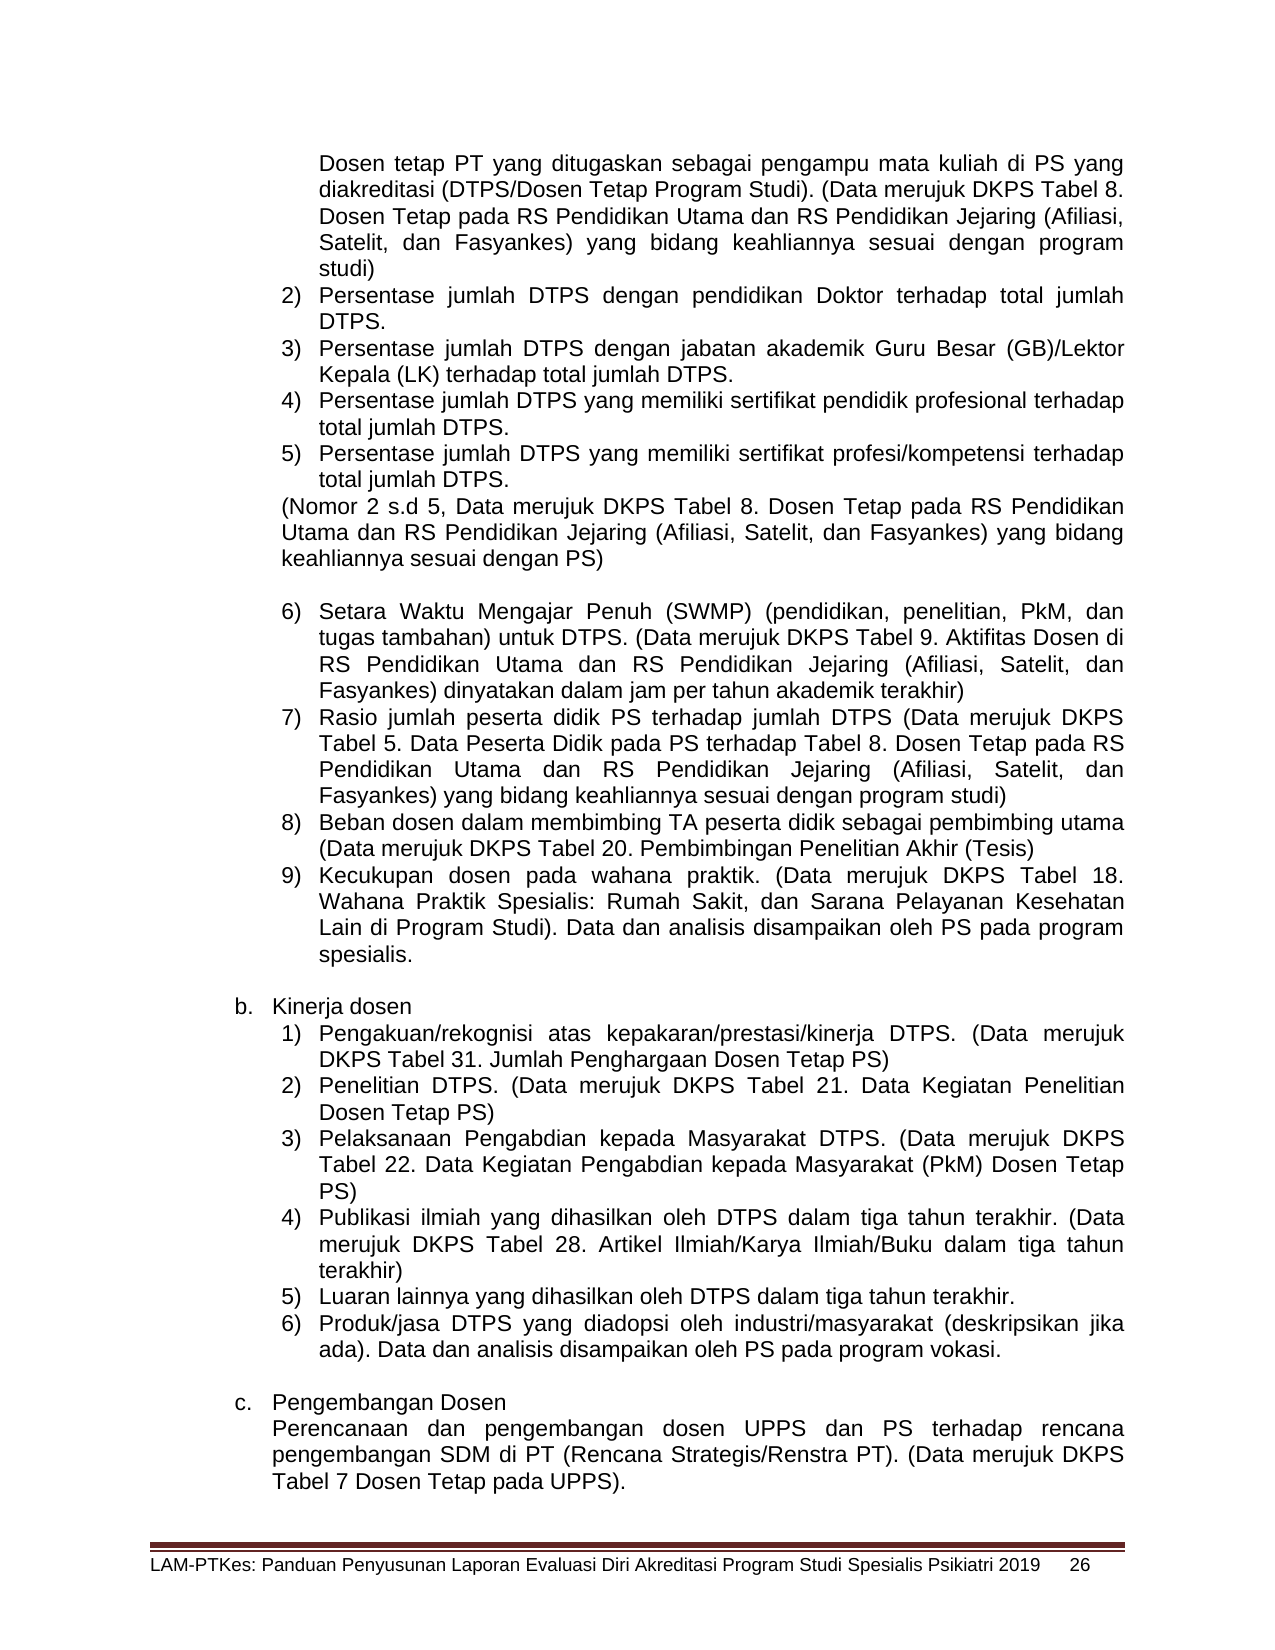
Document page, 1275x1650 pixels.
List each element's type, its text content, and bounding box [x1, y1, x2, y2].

list Produk/jasa DTPS yang diadopsi oleh industri/masyarakat (deskripsikan jika ada). Data dan analisis disampaikan oleh PS pada program vokasi. [281, 1309, 1125, 1362]
list Kecukupan dosen pada wahana praktik. (Data merujuk DKPS Tabel 18. Wahana Praktik Spesialis: Rumah Sakit, dan Sarana Pelayanan Kesehatan Lain di Program Studi). Data dan analisis disampaikan oleh PS pada program spesialis. [281, 862, 1125, 967]
list Luaran lainnya yang dihasilkan oleh DTPS dalam tiga tahun terakhir. [281, 1283, 1125, 1309]
list Dosen tetap PT yang ditugaskan sebagai pengampu mata kuliah di PS yang diakreditasi (DTPS/Dosen Tetap Program Studi). (Data merujuk DKPS Tabel 8. Dosen Tetap pada RS Pendidikan Utama dan RS Pendidikan Jejaring (Afiliasi, Satelit, dan Fasyankes) yang bidang keahliannya sesuai dengan program studi) [319, 150, 1125, 282]
list Persentase jumlah DTPS dengan pendidikan Doktor terhadap total jumlah DTPS. [281, 282, 1125, 334]
list Beban dosen dalam membimbing TA peserta didik sebagai pembimbing utama (Data merujuk DKPS Tabel 20. Pembimbingan Penelitian Akhir (Tesis) [281, 809, 1125, 862]
list Persentase jumlah DTPS dengan jabatan akademik Guru Besar (GB)/Lektor Kepala (LK) terhadap total jumlah DTPS. [281, 334, 1125, 387]
text (Nomor 2 s.d 5, Data merujuk DKPS Tabel 8. Dosen Tetap pada RS Pendidikan Utama dan RS Pendidikan Jejaring (Afiliasi, Satelit, dan Fasyankes) yang bidang keahliannya sesuai dengan PS) [281, 493, 1125, 572]
list Pengembangan Dosen [234, 1389, 1125, 1415]
list Kinerja dosen [234, 993, 1125, 1020]
list Rasio jumlah peserta didik PS terhadap jumlah DTPS (Data merujuk DKPS Tabel 5. Data Peserta Didik pada PS terhadap Tabel 8. Dosen Tetap pada RS Pendidikan Utama dan RS Pendidikan Jejaring (Afiliasi, Satelit, dan Fasyankes) yang bidang keahliannya sesuai dengan program studi) [281, 703, 1125, 809]
list Perencanaan dan pengembangan dosen UPPS dan PS terhadap rencana pengembangan SDM di PT (Rencana Strategis/Renstra PT). (Data merujuk DKPS Tabel 7 Dosen Tetap pada UPPS). [272, 1415, 1125, 1494]
list Persentase jumlah DTPS yang memiliki sertifikat profesi/kompetensi terhadap total jumlah DTPS. [281, 440, 1125, 493]
list Penelitian DTPS. (Data merujuk DKPS Tabel 21. Data Kegiatan Penelitian Dosen Tetap PS) [281, 1072, 1125, 1125]
list Pelaksanaan Pengabdian kepada Masyarakat DTPS. (Data merujuk DKPS Tabel 22. Data Kegiatan Pengabdian kepada Masyarakat (PkM) Dosen Tetap PS) [281, 1125, 1125, 1204]
list Setara Waktu Mengajar Penuh (SWMP) (pendidikan, penelitian, PkM, dan tugas tambahan) untuk DTPS. (Data merujuk DKPS Tabel 9. Aktifitas Dosen di RS Pendidikan Utama dan RS Pendidikan Jejaring (Afiliasi, Satelit, dan Fasyankes) dinyatakan dalam jam per tahun akademik terakhir) [281, 598, 1125, 703]
list Persentase jumlah DTPS yang memiliki sertifikat pendidik profesional terhadap total jumlah DTPS. [281, 387, 1125, 440]
list Pengakuan/rekognisi atas kepakaran/prestasi/kinerja DTPS. (Data merujuk DKPS Tabel 31. Jumlah Penghargaan Dosen Tetap PS) [281, 1020, 1125, 1072]
list Publikasi ilmiah yang dihasilkan oleh DTPS dalam tiga tahun terakhir. (Data merujuk DKPS Tabel 28. Artikel Ilmiah/Karya Ilmiah/Buku dalam tiga tahun terakhir) [281, 1204, 1125, 1283]
